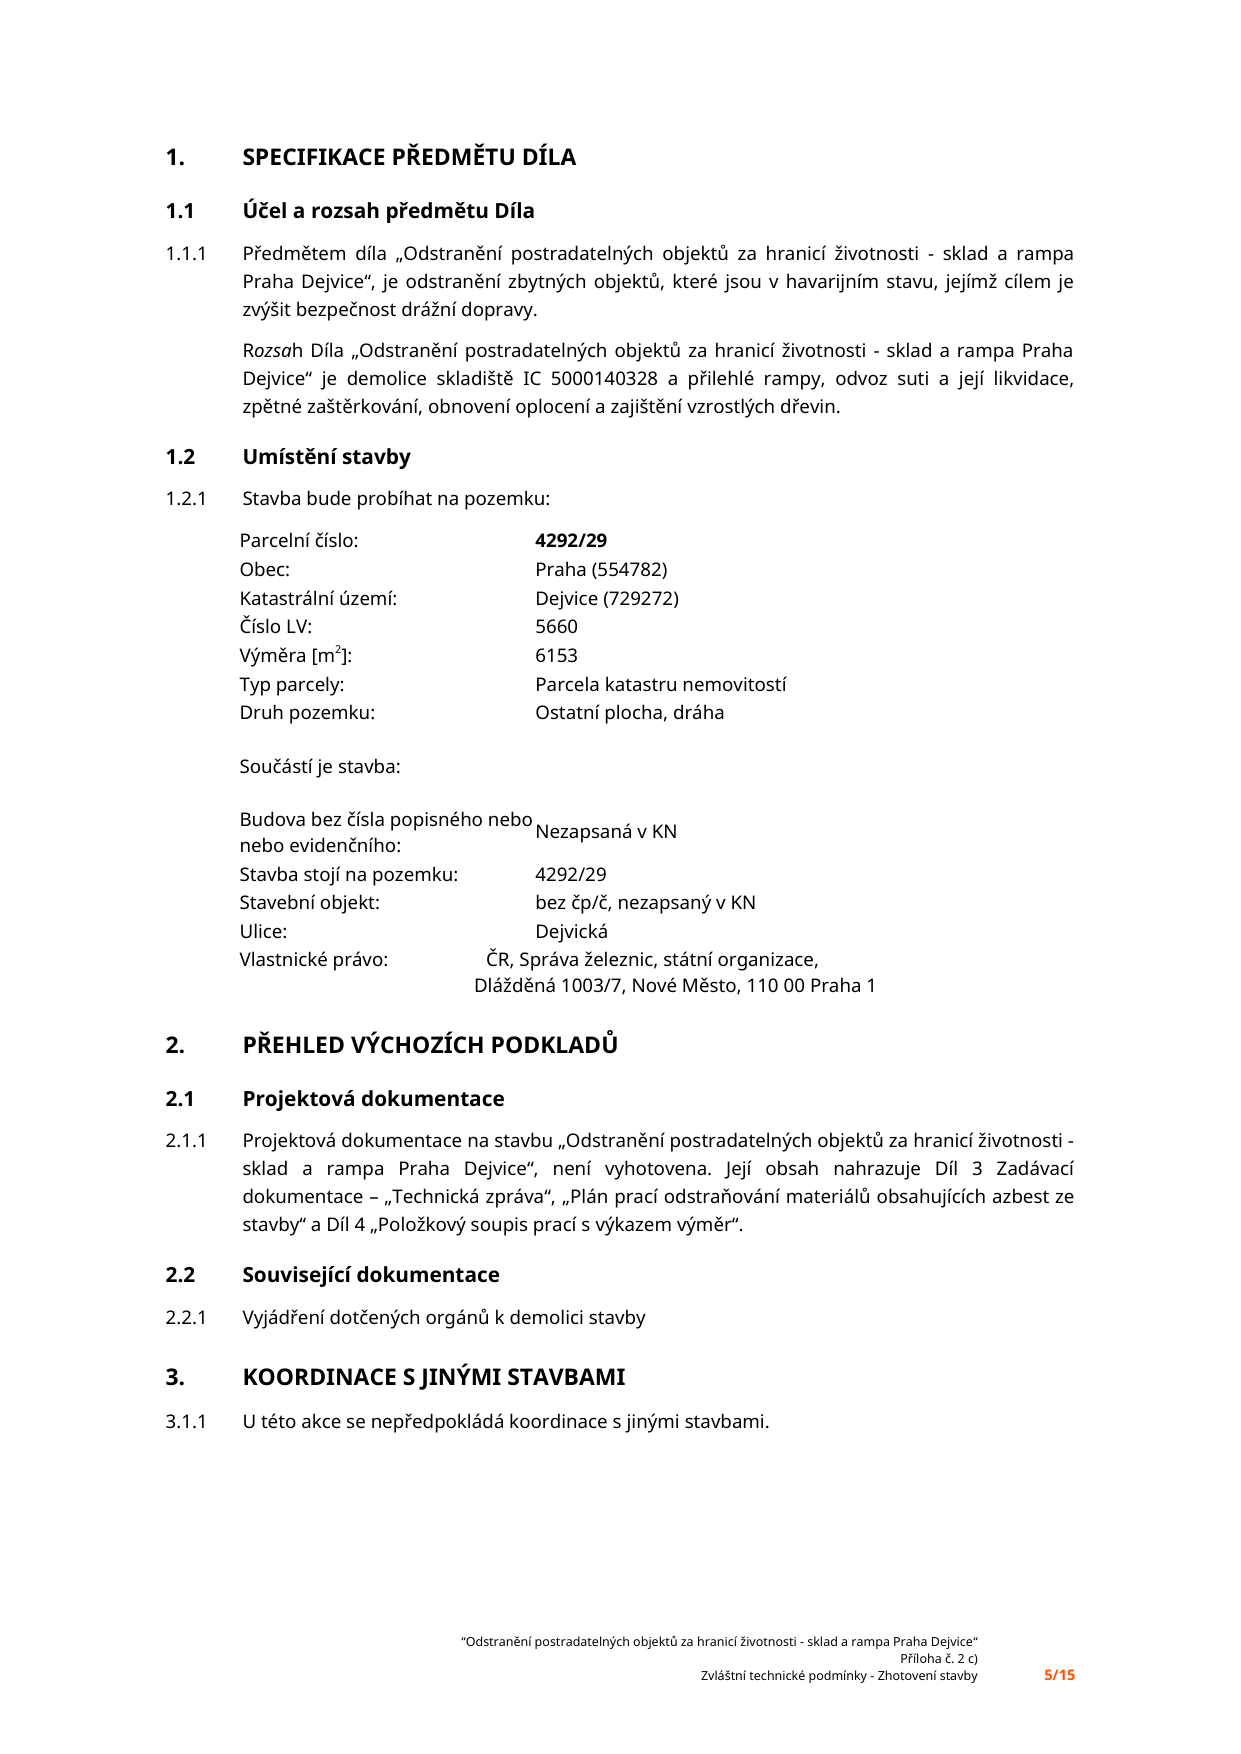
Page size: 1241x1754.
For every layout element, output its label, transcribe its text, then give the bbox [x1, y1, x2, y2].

table_cell Stavební objekt: [165, 888, 505, 917]
table_cell Typ parcely: [165, 669, 505, 698]
text KOORDINACE S JINÝMI STAVBAMI [165, 1361, 1075, 1393]
table_cell 4292/29 [505, 859, 1170, 888]
text Umístění stavby [165, 442, 1075, 470]
text Vyjádření dotčených orgánů k demolici stavby [165, 1304, 1075, 1330]
table_header Parcelní číslo: [165, 526, 505, 555]
table_cell Číslo LV: [165, 612, 505, 641]
table_cell Stavba stojí na pozemku: [165, 859, 505, 888]
table_cell Obec: [165, 555, 505, 583]
table_cell Výměra [m2]: [165, 641, 505, 669]
text PŘEHLED VÝCHOZÍCH PODKLADŮ [165, 1028, 1075, 1060]
table_cell Nezapsaná v KN [505, 727, 1170, 859]
table_cell Parcela katastru nemovitostí [505, 669, 1170, 698]
text Předmětem díla „Odstranění postradatelných objektů za hranicí životnosti - sklad a rampa Praha Dejvice“, je odstranění zbytných objektů, které jsou v havarijním stavu, jejímž cílem je zvýšit bezpečnost drážní dopravy. [165, 240, 1075, 322]
table_header 4292/29 [505, 526, 1170, 555]
table_cell Katastrální území: [165, 583, 505, 612]
text U této akce se nepředpokládá koordinace s jinými stavbami. [165, 1408, 1075, 1434]
table_cell 6153 [505, 641, 1170, 669]
table_cell Ostatní plocha, dráha [505, 698, 1170, 727]
table_cell Dejvická [505, 917, 1170, 945]
table_cell Dejvice (729272) [505, 583, 1170, 612]
text Stavba bude probíhat na pozemku: [165, 486, 1075, 511]
table_cell Součástí je stavba: Budova bez čísla popisného nebo nebo evidenčního: [165, 727, 505, 859]
table_cell Druh pozemku: [165, 698, 505, 727]
text Projektová dokumentace [165, 1084, 1075, 1112]
table_cell bez čp/č, nezapsaný v KN [505, 888, 1170, 917]
text Účel a rozsah předmětu Díla [165, 197, 1075, 225]
table_cell 5660 [505, 612, 1170, 641]
text SPECIFIKACE PŘEDMĚTU DÍLA [165, 141, 1075, 173]
table_cell Praha (554782) [505, 555, 1170, 583]
table_cell Ulice: [165, 917, 505, 945]
text Projektová dokumentace na stavbu „Odstranění postradatelných objektů za hranicí životnosti - sklad a rampa Praha Dejvice“, není vyhotovena. Její obsah nahrazuje Díl 3 Zadávací dokumentace – „Technická zpráva“, „Plán prací odstraňování materiálů obsahujících azbest ze stavby“ a Díl 4 „Položkový soupis prací s výkazem výměr“. [165, 1127, 1075, 1237]
text Související dokumentace [165, 1260, 1075, 1289]
table_cell Vlastnické právo: ČR, Správa železnic, státní organizace, Dlážděná 1003/7, Nové Město, 110 00 Praha 1 [165, 945, 1171, 999]
list Rozsah Díla „Odstranění postradatelných objektů za hranicí životnosti - sklad a rampa Praha Dejvice“ je demolice skladiště IC 5000140328 a přilehlé rampy, odvoz suti a její likvidace, zpětné zaštěrkování, obnovení oplocení a zajištění vzrostlých dřevin. [242, 337, 1075, 418]
